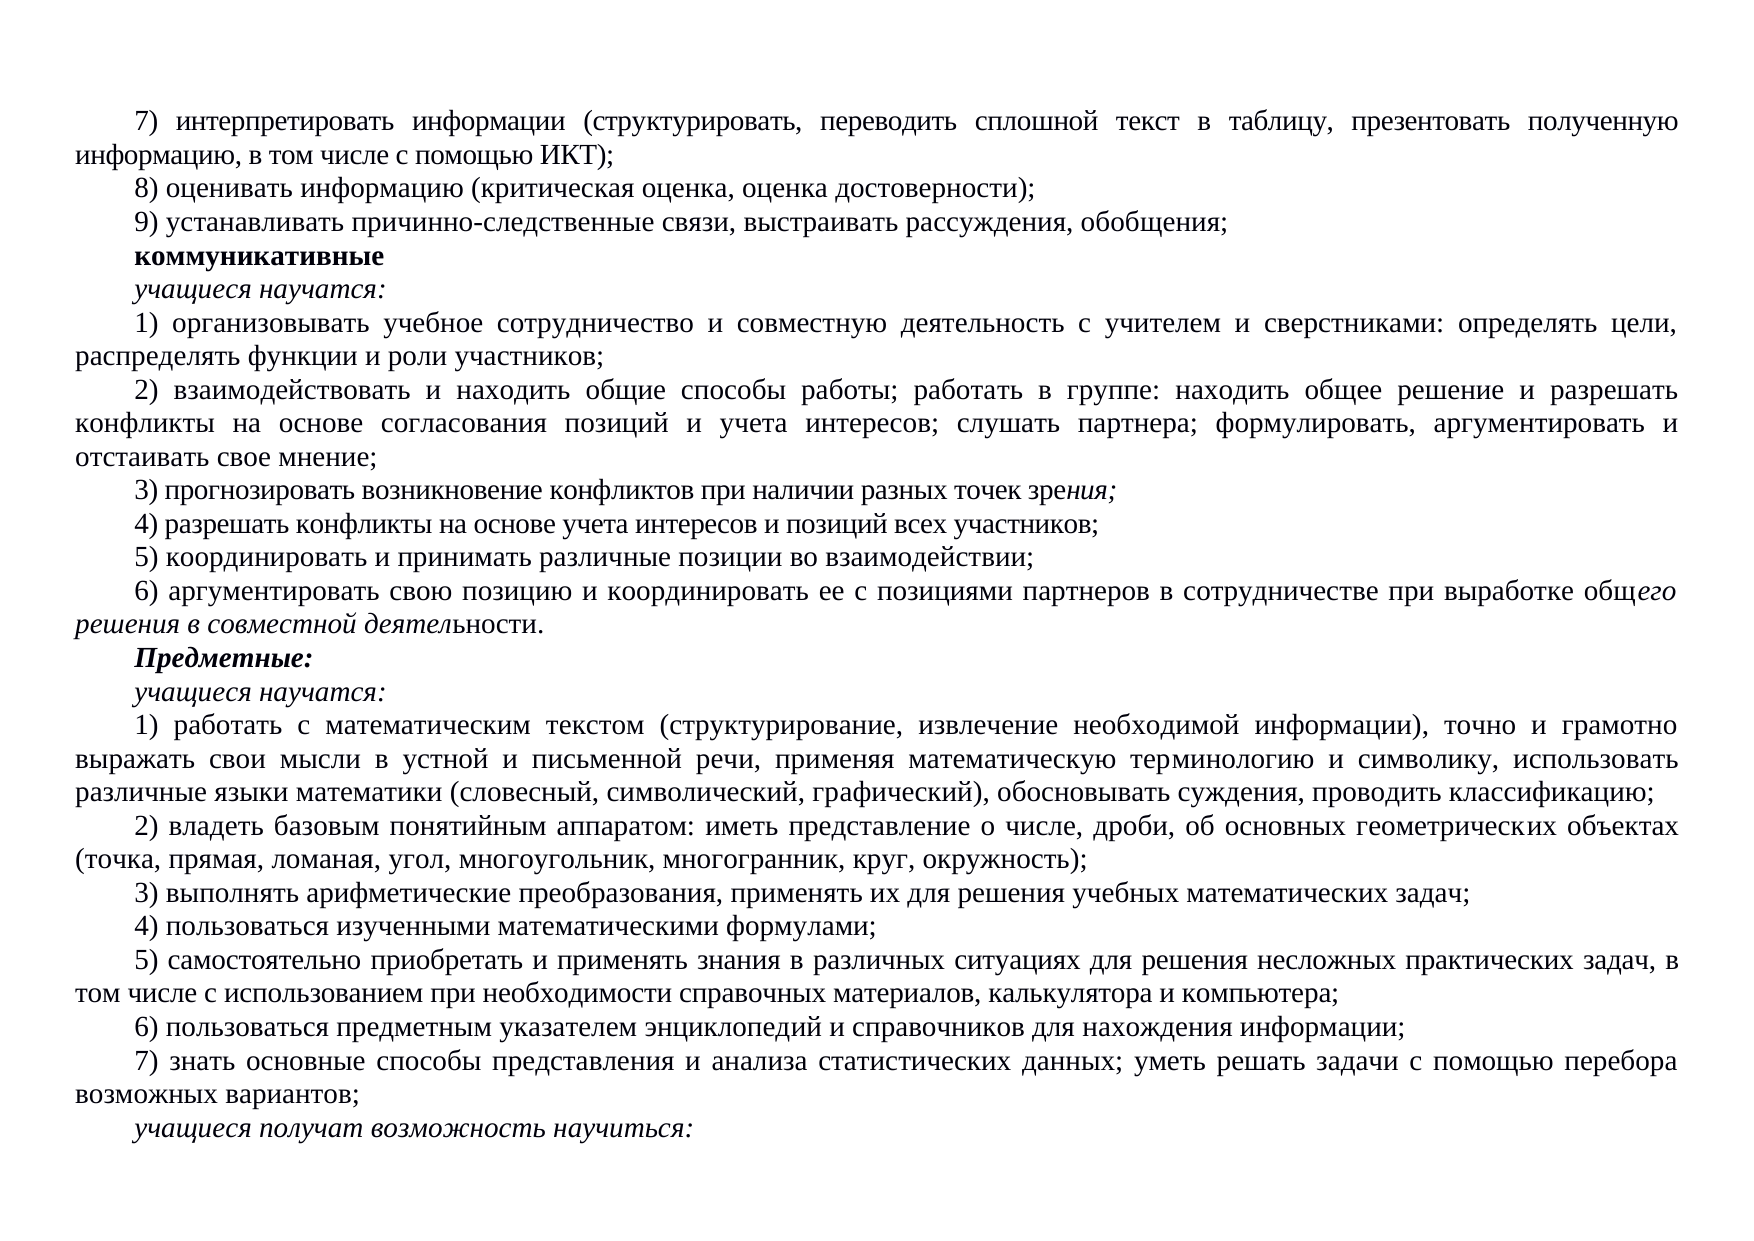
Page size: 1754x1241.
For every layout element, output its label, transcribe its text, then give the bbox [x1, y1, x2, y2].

text 8) оценивать информацию (критическая оценка, оценка достоверности); [75, 171, 1679, 204]
text 5) координировать и принимать различные позиции во взаимодействии; [75, 539, 1679, 573]
text 4) разрешать конфликты на основе учета интересов и позиций всех участников; [75, 506, 1679, 539]
text 3) выполнять арифметические преобразования, применять их для решения учебных математических задач; [75, 875, 1679, 908]
text 5) самостоятельно приобретать и применять знания в различных ситуациях для решения несложных практических задач, в том числе с использованием при необходимости справочных материалов, калькулятора и компьютера; [75, 942, 1679, 1009]
text 1) работать с математическим текстом (структурирование, извлечение необходимой информации), точно и грамотно выражать свои мысли в устной и письменной речи, применяя математическую терминологию и символику, использовать различные языки математики (словесный, символический, графический), обосновывать суждения, проводить классификацию; [75, 707, 1679, 808]
text учащиеся получат возможность научиться: [75, 1110, 1679, 1143]
text 1) организовывать учебное сотрудничество и совместную деятельность с учителем и сверстниками: определять цели, распределять функции и роли участников; [75, 305, 1679, 372]
text учащиеся научатся: [75, 271, 1679, 305]
text 6) пользоваться предметным указателем энциклопедий и справочников для нахождения информации; [75, 1009, 1679, 1043]
text 7) интерпретировать информации (структурировать, переводить сплошной текст в таблицу, презентовать полученную информацию, в том числе с помощью ИКТ); [75, 103, 1679, 171]
text Предметные: [75, 640, 1679, 674]
text 2) владеть базовым понятийным аппаратом: иметь представление о числе, дроби, об основных геометрических объектах (точка, прямая, ломаная, угол, многоугольник, многогранник, круг, окружность); [75, 808, 1679, 875]
text 3) прогнозировать возникновение конфликтов при наличии разных точек зрения; [75, 472, 1679, 506]
text коммуникативные [75, 238, 1679, 271]
text 6) аргументировать свою позицию и координировать ее с позициями партнеров в сотрудничестве при выработке общего решения в совместной деятельности. [75, 573, 1679, 640]
text 9) устанавливать причинно-следственные связи, выстраивать рассуждения, обобщения; [75, 204, 1679, 238]
text учащиеся научатся: [75, 674, 1679, 707]
text 2) взаимодействовать и находить общие способы работы; работать в группе: находить общее решение и разрешать конфликты на основе согласования позиций и учета интересов; слушать партнера; формулировать, аргументировать и отстаивать свое мнение; [75, 372, 1679, 472]
text 7) знать основные способы представления и анализа статистических данных; уметь решать задачи с помощью перебора возможных вариантов; [75, 1043, 1679, 1110]
text 4) пользоваться изученными математическими формулами; [75, 908, 1679, 942]
